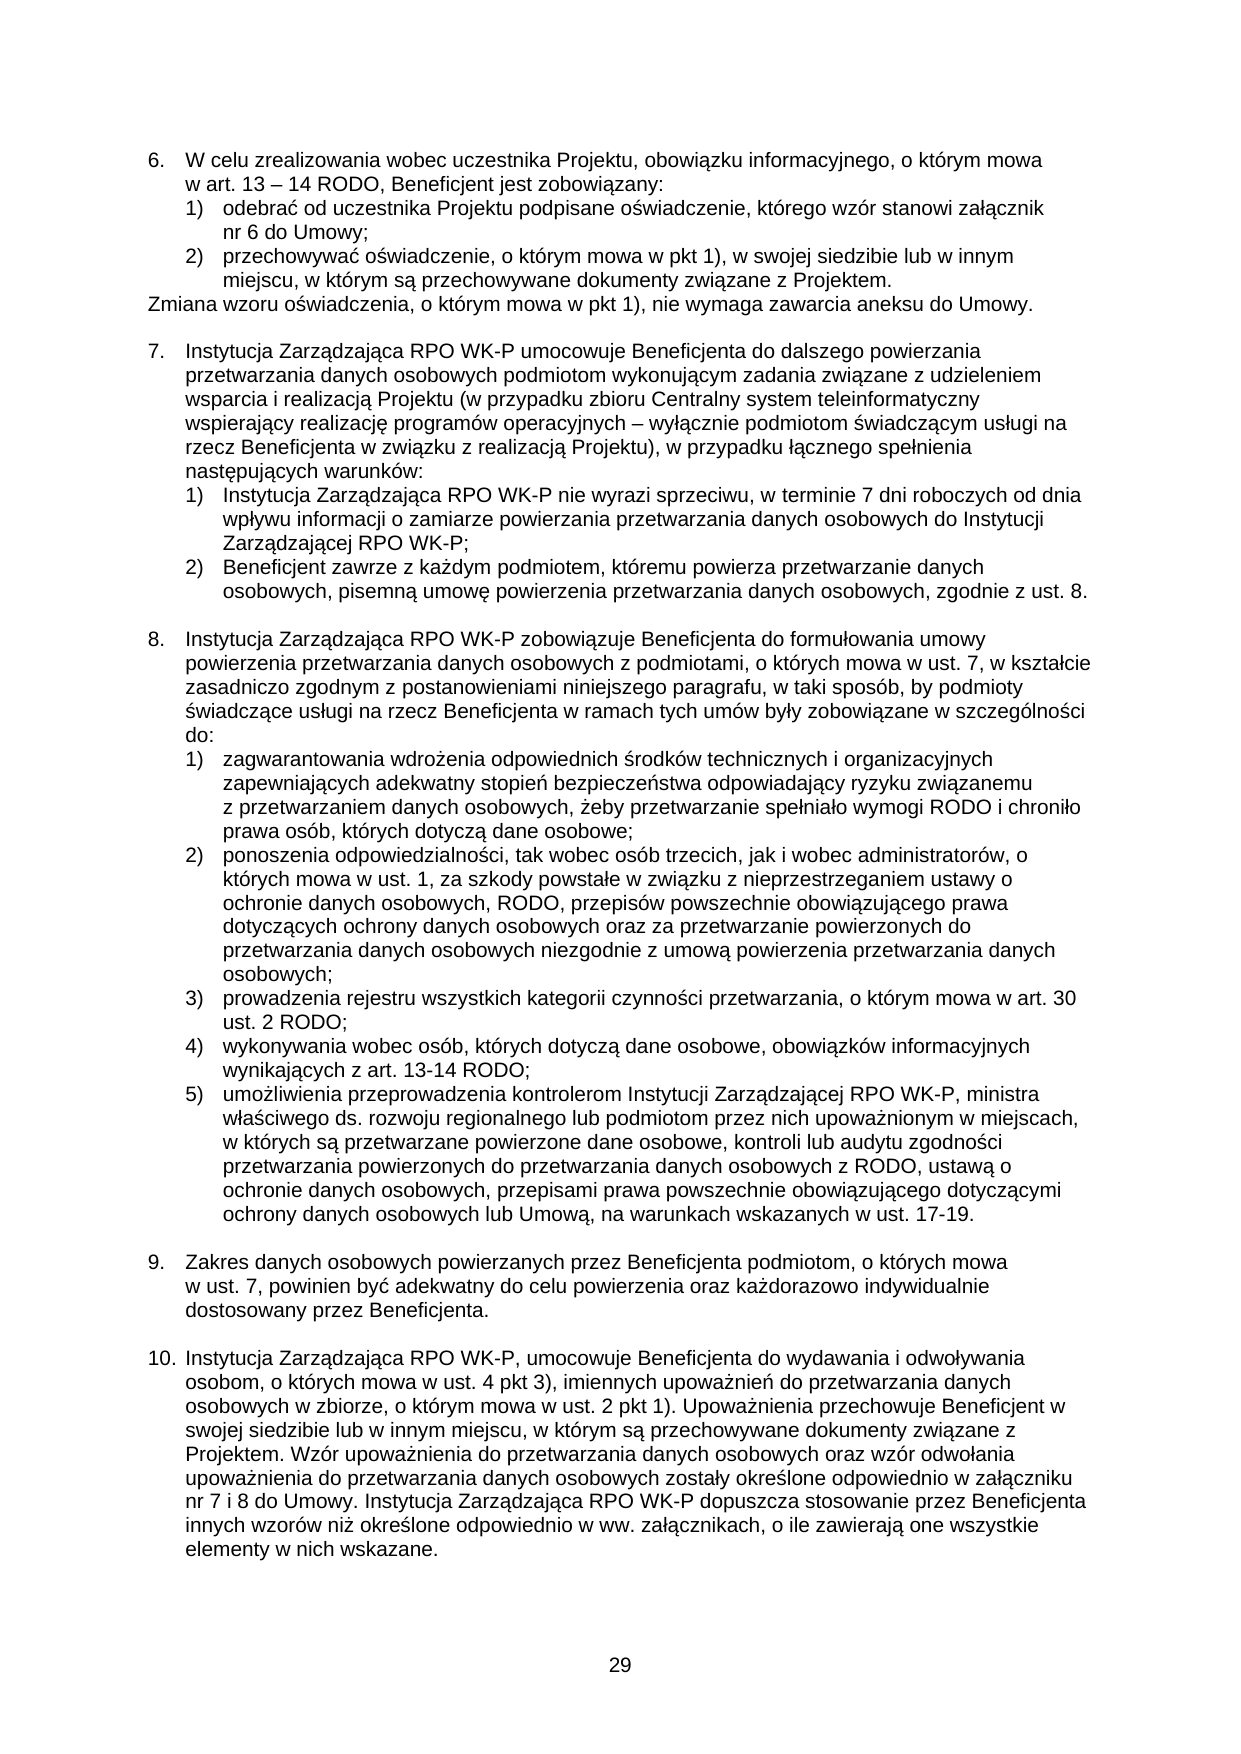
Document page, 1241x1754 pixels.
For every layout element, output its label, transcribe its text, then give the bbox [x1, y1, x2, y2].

list zagwarantowania wdrożenia odpowiednich środków technicznych i organizacyjnych zapewniających adekwatny stopień bezpieczeństwa odpowiadający ryzyku związanemu z przetwarzaniem danych osobowych, żeby przetwarzanie spełniało wymogi RODO i chroniło prawa osób, których dotyczą dane osobowe; [185, 747, 1092, 842]
text Zmiana wzoru oświadczenia, o którym mowa w pkt 1), nie wymaga zawarcia aneksu do Umowy. [148, 291, 1092, 315]
list Instytucja Zarządzająca RPO WK-P nie wyrazi sprzeciwu, w terminie 7 dni roboczych od dnia wpływu informacji o zamiarze powierzania przetwarzania danych osobowych do Instytucji Zarządzającej RPO WK-P; [185, 483, 1092, 555]
list Beneficjent zawrze z każdym podmiotem, któremu powierza przetwarzanie danych osobowych, pisemną umowę powierzenia przetwarzania danych osobowych, zgodnie z ust. 8. [185, 555, 1092, 603]
list przechowywać oświadczenie, o którym mowa w pkt 1), w swojej siedzibie lub w innym miejscu, w którym są przechowywane dokumenty związane z Projektem. [185, 243, 1092, 291]
list Instytucja Zarządzająca RPO WK-P, umocowuje Beneficjenta do wydawania i odwoływania osobom, o których mowa w ust. 4 pkt 3), imiennych upoważnień do przetwarzania danych osobowych w zbiorze, o którym mowa w ust. 2 pkt 1). Upoważnienia przechowuje Beneficjent w swojej siedzibie lub w innym miejscu, w którym są przechowywane dokumenty związane z Projektem. Wzór upoważnienia do przetwarzania danych osobowych oraz wzór odwołania upoważnienia do przetwarzania danych osobowych zostały określone odpowiednio w załączniku nr 7 i 8 do Umowy. Instytucja Zarządzająca RPO WK-P dopuszcza stosowanie przez Beneficjenta innych wzorów niż określone odpowiednio w ww. załącznikach, o ile zawierają one wszystkie elementy w nich wskazane. [148, 1346, 1092, 1561]
list Zakres danych osobowych powierzanych przez Beneficjenta podmiotom, o których mowa w ust. 7, powinien być adekwatny do celu powierzenia oraz każdorazowo indywidualnie dostosowany przez Beneficjenta. [148, 1250, 1092, 1322]
list W celu zrealizowania wobec uczestnika Projektu, obowiązku informacyjnego, o którym mowa w art. 13 – 14 RODO, Beneficjent jest zobowiązany: [148, 148, 1092, 196]
list Instytucja Zarządzająca RPO WK-P zobowiązuje Beneficjenta do formułowania umowy powierzenia przetwarzania danych osobowych z podmiotami, o których mowa w ust. 7, w kształcie zasadniczo zgodnym z postanowieniami niniejszego paragrafu, w taki sposób, by podmioty świadczące usługi na rzecz Beneficjenta w ramach tych umów były zobowiązane w szczególności do: [148, 627, 1092, 747]
list wykonywania wobec osób, których dotyczą dane osobowe, obowiązków informacyjnych wynikających z art. 13-14 RODO; [185, 1034, 1092, 1082]
list Instytucja Zarządzająca RPO WK-P umocowuje Beneficjenta do dalszego powierzania przetwarzania danych osobowych podmiotom wykonującym zadania związane z udzieleniem wsparcia i realizacją Projektu (w przypadku zbioru Centralny system teleinformatyczny wspierający realizację programów operacyjnych – wyłącznie podmiotom świadczącym usługi na rzecz Beneficjenta w związku z realizacją Projektu), w przypadku łącznego spełnienia następujących warunków: [148, 339, 1092, 483]
list ponoszenia odpowiedzialności, tak wobec osób trzecich, jak i wobec administratorów, o których mowa w ust. 1, za szkody powstałe w związku z nieprzestrzeganiem ustawy o ochronie danych osobowych, RODO, przepisów powszechnie obowiązującego prawa dotyczących ochrony danych osobowych oraz za przetwarzanie powierzonych do przetwarzania danych osobowych niezgodnie z umową powierzenia przetwarzania danych osobowych; [185, 842, 1092, 986]
list prowadzenia rejestru wszystkich kategorii czynności przetwarzania, o którym mowa w art. 30 ust. 2 RODO; [185, 986, 1092, 1034]
list umożliwienia przeprowadzenia kontrolerom Instytucji Zarządzającej RPO WK-P, ministra właściwego ds. rozwoju regionalnego lub podmiotom przez nich upoważnionym w miejscach, w których są przetwarzane powierzone dane osobowe, kontroli lub audytu zgodności przetwarzania powierzonych do przetwarzania danych osobowych z RODO, ustawą o ochronie danych osobowych, przepisami prawa powszechnie obowiązującego dotyczącymi ochrony danych osobowych lub Umową, na warunkach wskazanych w ust. 17-19. [185, 1082, 1092, 1226]
list odebrać od uczestnika Projektu podpisane oświadczenie, którego wzór stanowi załącznik nr 6 do Umowy; [185, 196, 1092, 243]
